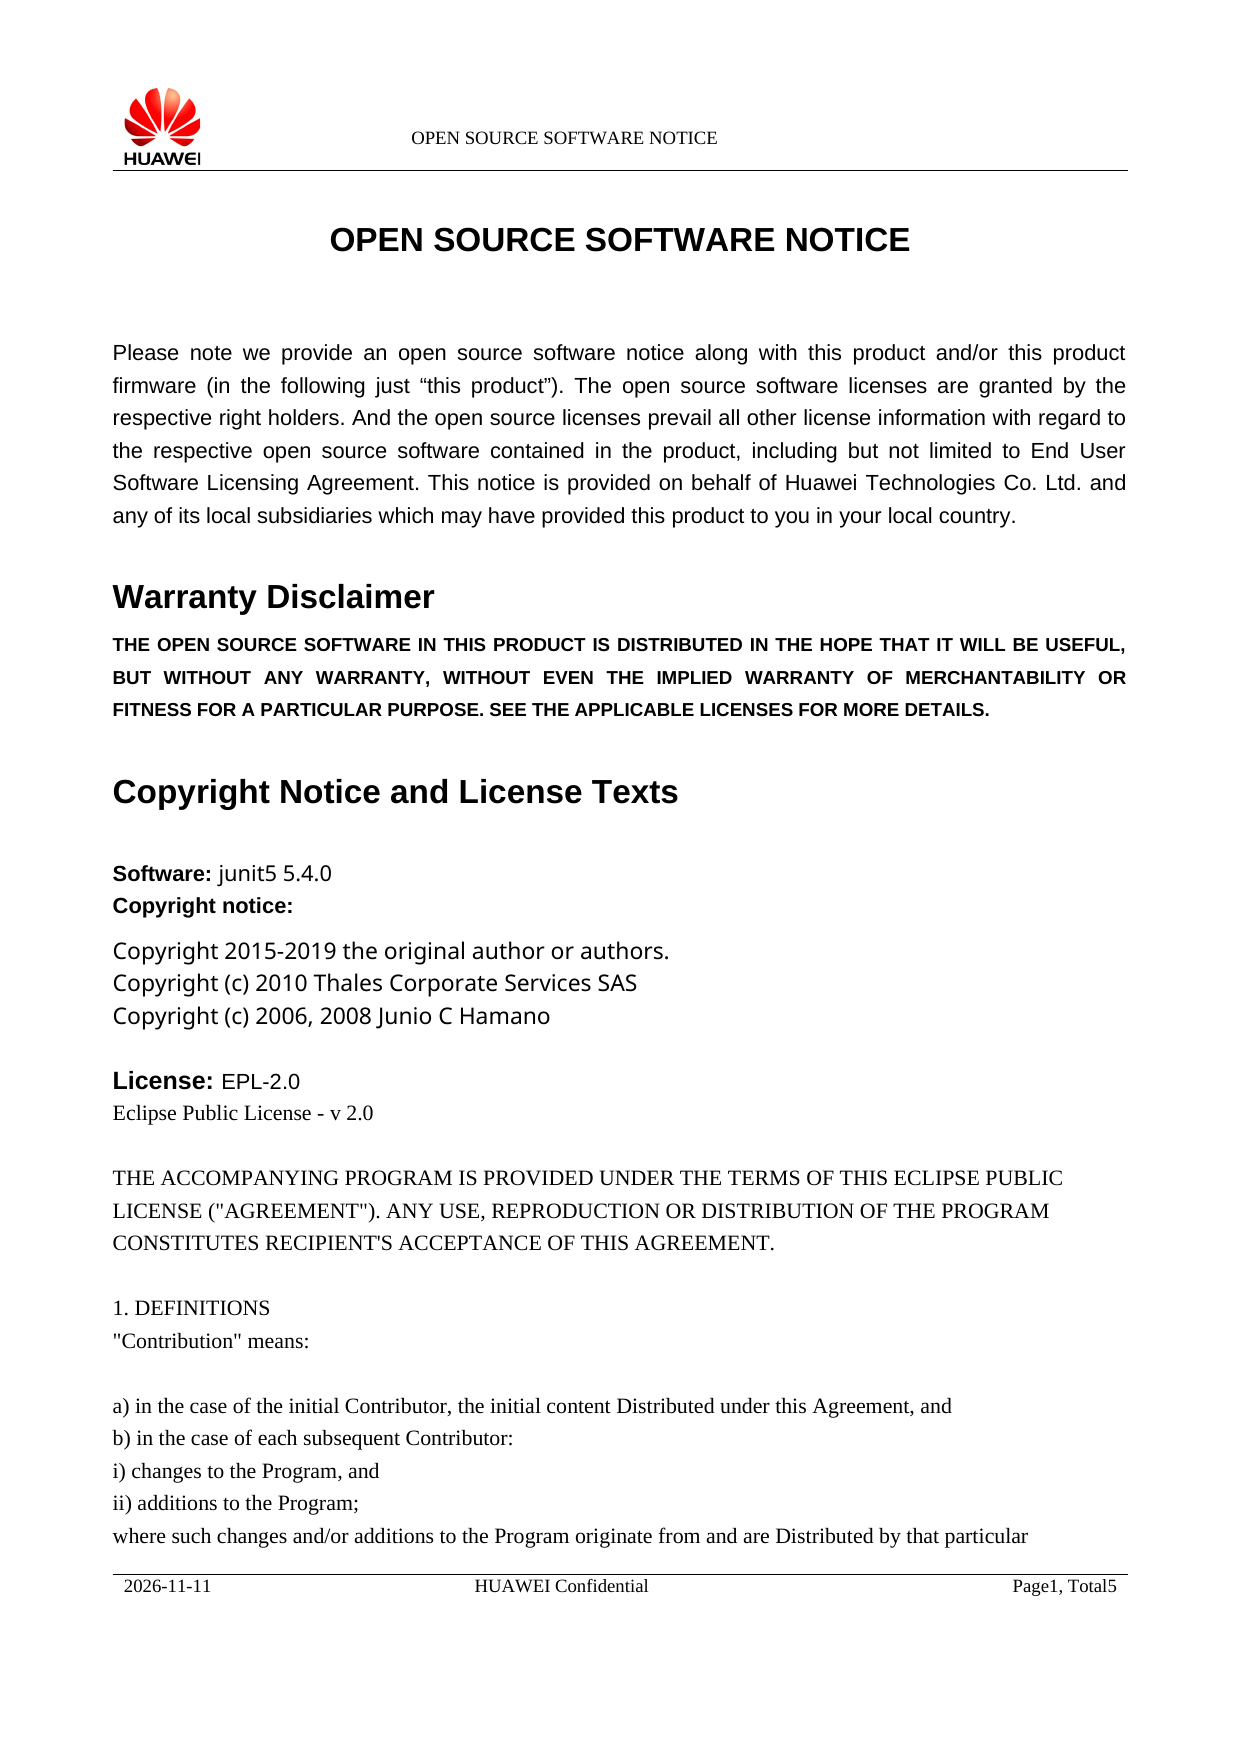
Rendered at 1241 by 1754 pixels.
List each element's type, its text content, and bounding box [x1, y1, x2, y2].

text Please note we provide an open source software notice along with this product and/or this product firmware (in the following just “this product”). The open source software licenses are granted by the respective right holders. And the open source licenses prevail all other license information with regard to the respective open source software contained in the product, including but not limited to End User Software Licensing Agreement. This notice is provided on behalf of Huawei Technologies Co. Ltd. and any of its local subsidiaries which may have provided this product to you in your local country. [112, 336, 1128, 531]
text OPEN SOURCE SOFTWARE NOTICE [112, 206, 1128, 271]
text Copyright 2015-2019 the original author or authors. Copyright (c) 2010 Thales Corporate Services SAS Copyright (c) 2006, 2008 Junio C Hamano [112, 934, 1128, 1064]
picture [124, 88, 201, 165]
text Warranty Disclaimer [112, 564, 1128, 629]
text License: EPL-2.0 [112, 1064, 1128, 1096]
text The open source software in this product is distributed in the hope that it will be useful, but WITHOUT ANY WARRANTY, without even the implied warranty of MERCHANTABILITY or FITNESS FOR A PARTICULAR PURPOSE. See the applicable licenses for more details. [112, 629, 1128, 726]
title Software: junit5 5.4.0 [112, 856, 1128, 889]
text Copyright notice: [112, 889, 1128, 921]
text Copyright Notice and License Texts [112, 759, 1128, 824]
